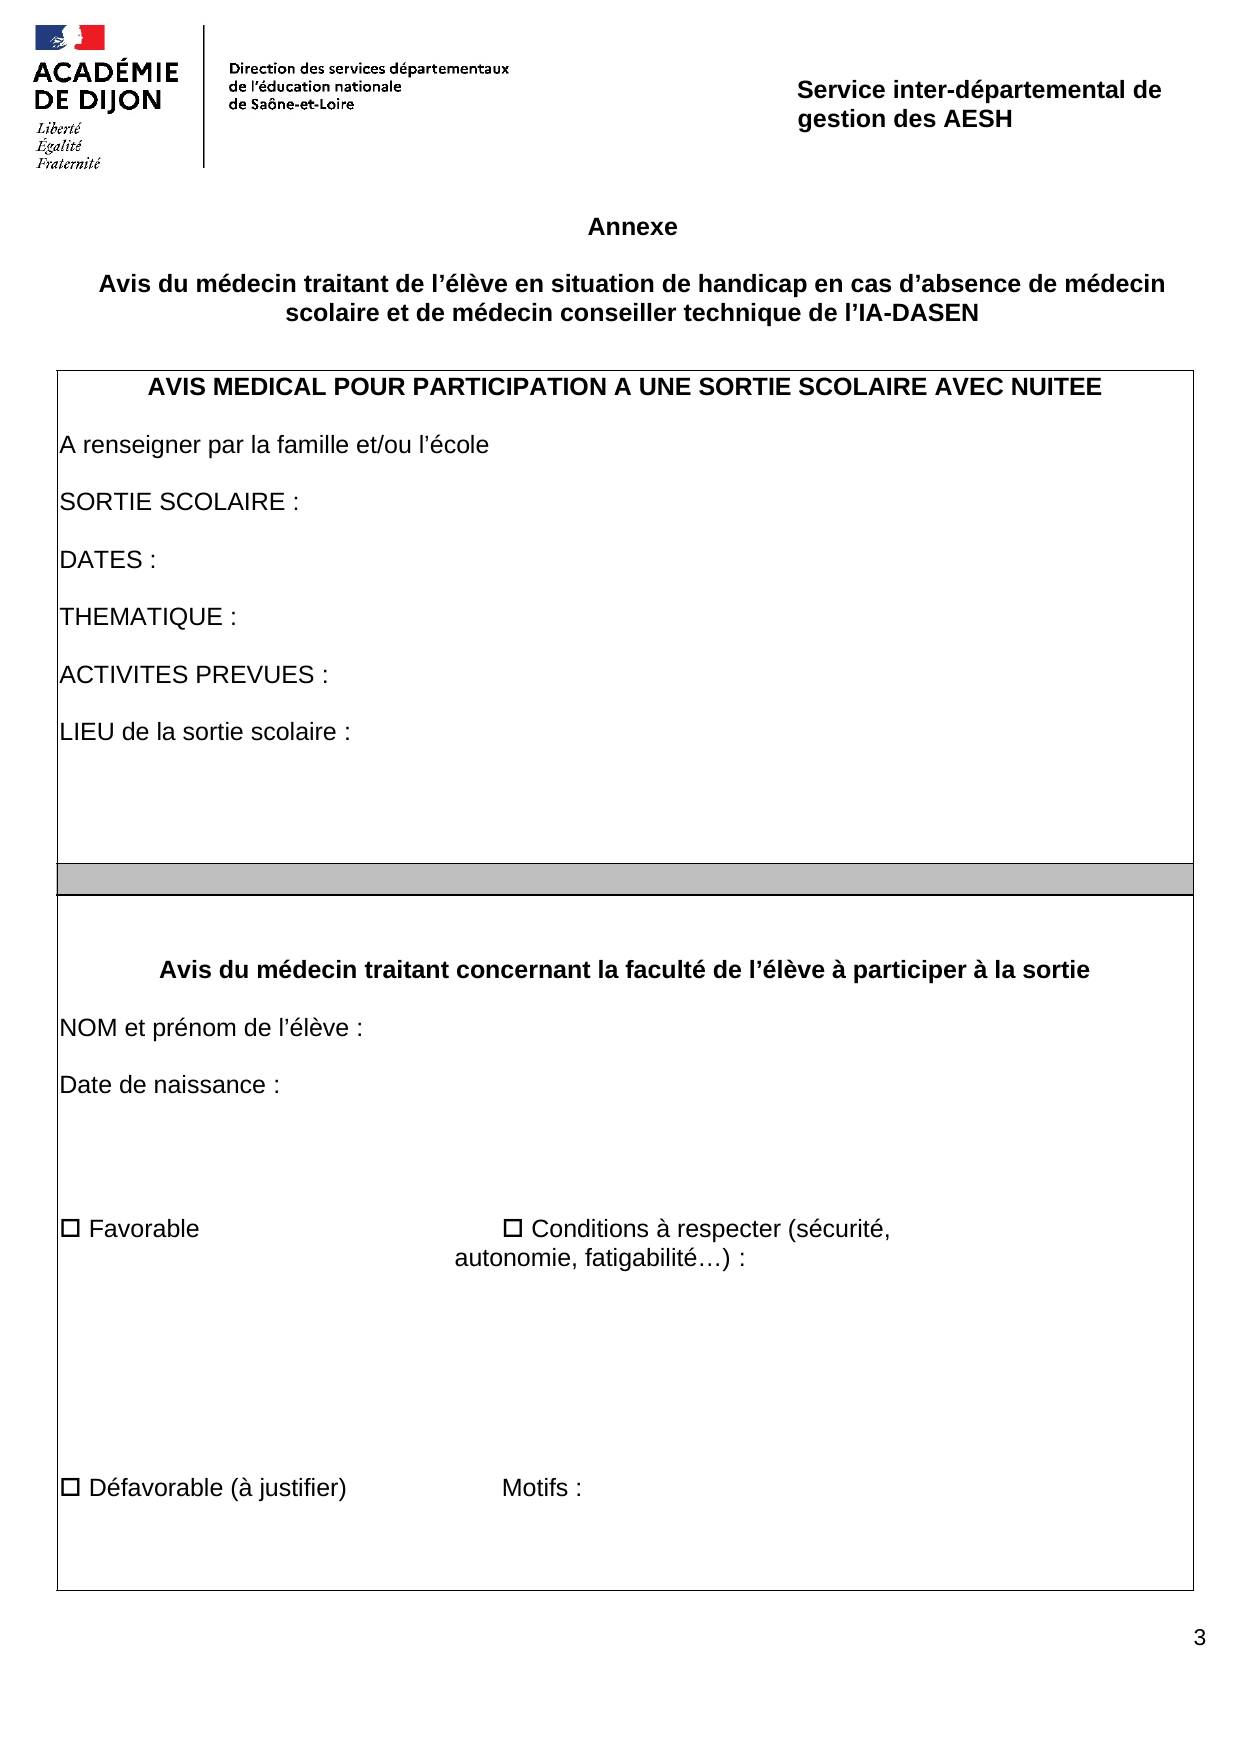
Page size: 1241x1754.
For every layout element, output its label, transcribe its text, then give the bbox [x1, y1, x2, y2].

text AVIS MEDICAL POUR PARTICIPATION A UNE SORTIE SCOLAIRE AVEC NUITEE [58, 371, 1193, 401]
text Favorable Conditions à respecter (sécurité, autonomie, fatigabilité…) : [58, 1211, 1193, 1271]
picture [10, 0, 534, 194]
text THEMATIQUE : [58, 600, 1193, 631]
text A renseigner par la famille et/ou l’école [58, 427, 1193, 458]
text ACTIVITES PREVUES : [58, 657, 1193, 688]
text Annexe [59, 212, 1206, 240]
text SORTIE SCOLAIRE : [58, 485, 1193, 516]
text Date de naissance : [58, 1067, 1193, 1099]
text Avis du médecin traitant concernant la faculté de l’élève à participer à la sortie [58, 952, 1193, 984]
text Défavorable (à justifier) Motifs : [58, 1470, 1193, 1502]
text Avis du médecin traitant de l’élève en situation de handicap en cas d’absence de médecin scolaire et de médecin conseiller technique de l’IA-DASEN [59, 269, 1206, 327]
text LIEU de la sortie scolaire : [58, 715, 1193, 746]
text NOM et prénom de l’élève : [58, 1010, 1193, 1041]
text DATES : [58, 542, 1193, 573]
